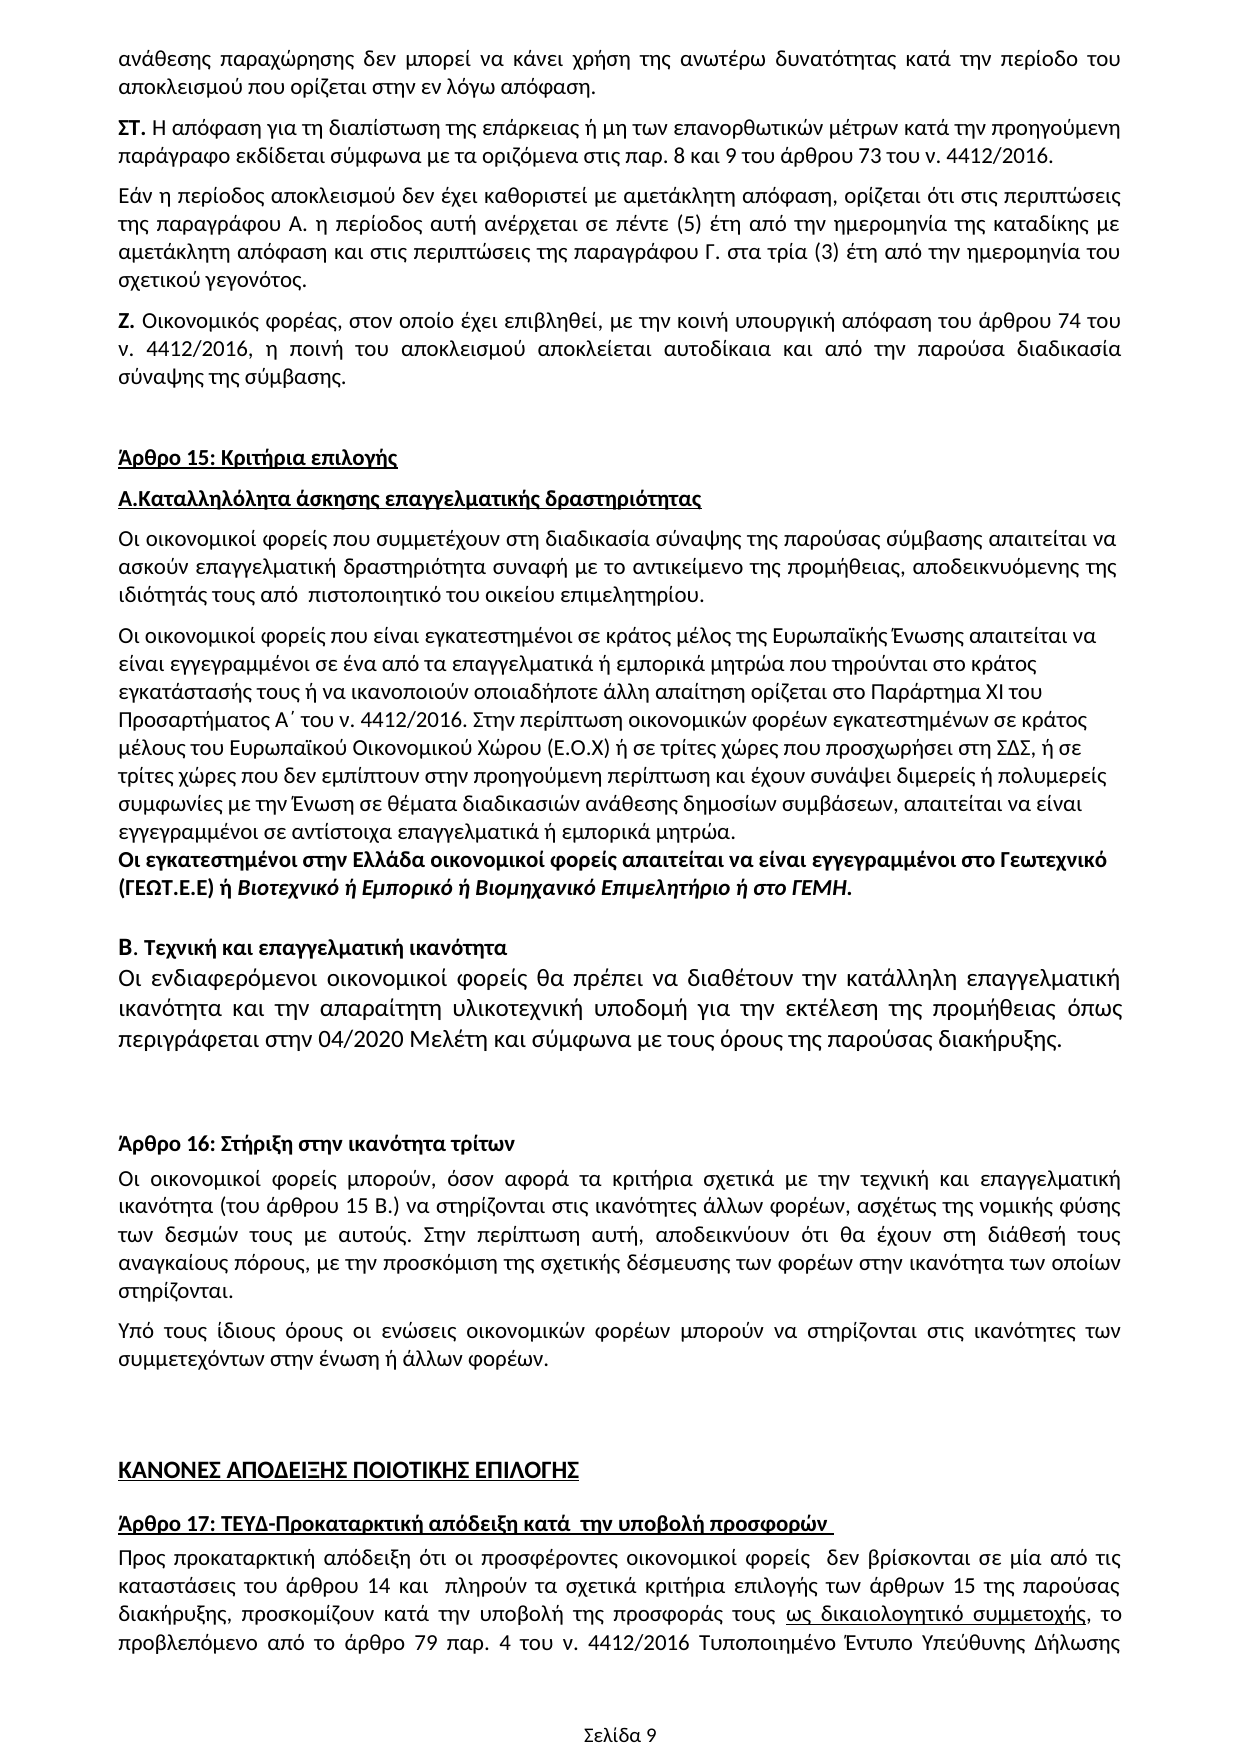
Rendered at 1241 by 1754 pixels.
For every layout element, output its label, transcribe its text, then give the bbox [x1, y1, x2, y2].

text Οι ενδιαφερόμενοι οικονομικοί φορείς θα πρέπει να διαθέτουν την κατάλληλη επαγγελματική ικανότητα και την απαραίτητη υλικοτεχνική υποδομή για την εκτέλεση της προμήθειας όπως περιγράφεται στην 04/2020 Μελέτη και σύμφωνα με τους όρους της παρούσας διακήρυξης. [118, 962, 1122, 1053]
subtitle Άρθρο 17: ΤΕΥΔ-Προκαταρκτική απόδειξη κατά την υποβολή προσφορών [118, 1509, 1122, 1537]
text Ζ. Οικονομικός φορέας, στον οποίο έχει επιβληθεί, με την κοινή υπουργική απόφαση του άρθρου 74 του ν. 4412/2016, η ποινή του αποκλεισμού αποκλείεται αυτοδίκαια και από την παρούσα διαδικασία σύναψης της σύμβασης. [118, 306, 1122, 390]
text Οι εγκατεστημένοι στην Ελλάδα οικονομικοί φορείς απαιτείται να είναι εγγεγραμμένοι στο Γεωτεχνικό (ΓΕΩΤ.Ε.Ε) ή Βιοτεχνικό ή Εμπορικό ή Βιομηχανικό Επιμελητήριο ή στο ΓΕΜΗ. [118, 845, 1122, 901]
text ΚΑΝΟΝΕΣ ΑΠΟΔΕΙΞΗΣ ΠΟΙΟΤΙΚΗΣ ΕΠΙΛΟΓΗΣ [118, 1454, 1122, 1484]
text Οι οικονομικοί φορείς που είναι εγκατεστημένοι σε κράτος μέλος της Ευρωπαϊκής Ένωσης απαιτείται να είναι εγγεγραμμένοι σε ένα από τα επαγγελματικά ή εμπορικά μητρώα που τηρούνται στο κράτος εγκατάστασής τους ή να ικανοποιούν οποιαδήποτε άλλη απαίτηση ορίζεται στο Παράρτημα XI του Προσαρτήματος Α΄ του ν. 4412/2016. Στην περίπτωση οικονομικών φορέων εγκατεστημένων σε κράτος μέλους του Ευρωπαϊκού Οικονομικού Χώρου (Ε.Ο.Χ) ή σε τρίτες χώρες που προσχωρήσει στη ΣΔΣ, ή σε τρίτες χώρες που δεν εμπίπτουν στην προηγούμενη περίπτωση και έχουν συνάψει διμερείς ή πολυμερείς συμφωνίες με την Ένωση σε θέματα διαδικασιών ανάθεσης δημοσίων συμβάσεων, απαιτείται να είναι εγγεγραμμένοι σε αντίστοιχα επαγγελματικά ή εμπορικά μητρώα. [118, 621, 1122, 845]
text Οι οικονομικοί φορείς μπορούν, όσον αφορά τα κριτήρια σχετικά με την τεχνική και επαγγελματική ικανότητα (του άρθρου 15 Β.) να στηρίζονται στις ικανότητες άλλων φορέων, ασχέτως της νομικής φύσης των δεσμών τους με αυτούς. Στην περίπτωση αυτή, αποδεικνύουν ότι θα έχουν στη διάθεσή τους αναγκαίους πόρους, με την προσκόμιση της σχετικής δέσμευσης των φορέων στην ικανότητα των οποίων στηρίζονται. [118, 1164, 1122, 1304]
text Α.Καταλληλόλητα άσκησης επαγγελματικής δραστηριότητας [118, 484, 1118, 512]
text Β. Τεχνική και επαγγελματική ικανότητα [118, 931, 1122, 962]
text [118, 1543, 1122, 1656]
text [118, 44, 1122, 100]
subtitle Άρθρο 16: Στήριξη στην ικανότητα τρίτων [118, 1129, 1122, 1157]
text Εάν η περίοδος αποκλεισμού δεν έχει καθοριστεί με αμετάκλητη απόφαση, ορίζεται ότι στις περιπτώσεις της παραγράφου Α. η περίοδος αυτή ανέρχεται σε πέντε (5) έτη από την ημερομηνία της καταδίκης με αμετάκλητη απόφαση και στις περιπτώσεις της παραγράφου Γ. στα τρία (3) έτη από την ημερομηνία του σχετικού γεγονότος. [118, 181, 1122, 293]
text ΣΤ. Η απόφαση για τη διαπίστωση της επάρκειας ή μη των επανορθωτικών μέτρων κατά την προηγούμενη παράγραφο εκδίδεται σύμφωνα με τα οριζόμενα στις παρ. 8 και 9 του άρθρου 73 του ν. 4412/2016. [118, 113, 1122, 169]
text Άρθρο 15: Κριτήρια επιλογής [118, 443, 1118, 471]
text Οι οικονομικοί φορείς που συμμετέχουν στη διαδικασία σύναψης της παρούσας σύμβασης απαιτείται να ασκούν επαγγελματική δραστηριότητα συναφή με το αντικείμενο της προμήθειας, αποδεικνυόμενης της ιδιότητάς τους από πιστοποιητικό του οικείου επιμελητηρίου. [118, 524, 1118, 608]
text Υπό τους ίδιους όρους οι ενώσεις οικονομικών φορέων μπορούν να στηρίζονται στις ικανότητες των συμμετεχόντων στην ένωση ή άλλων φορέων. [118, 1316, 1122, 1372]
